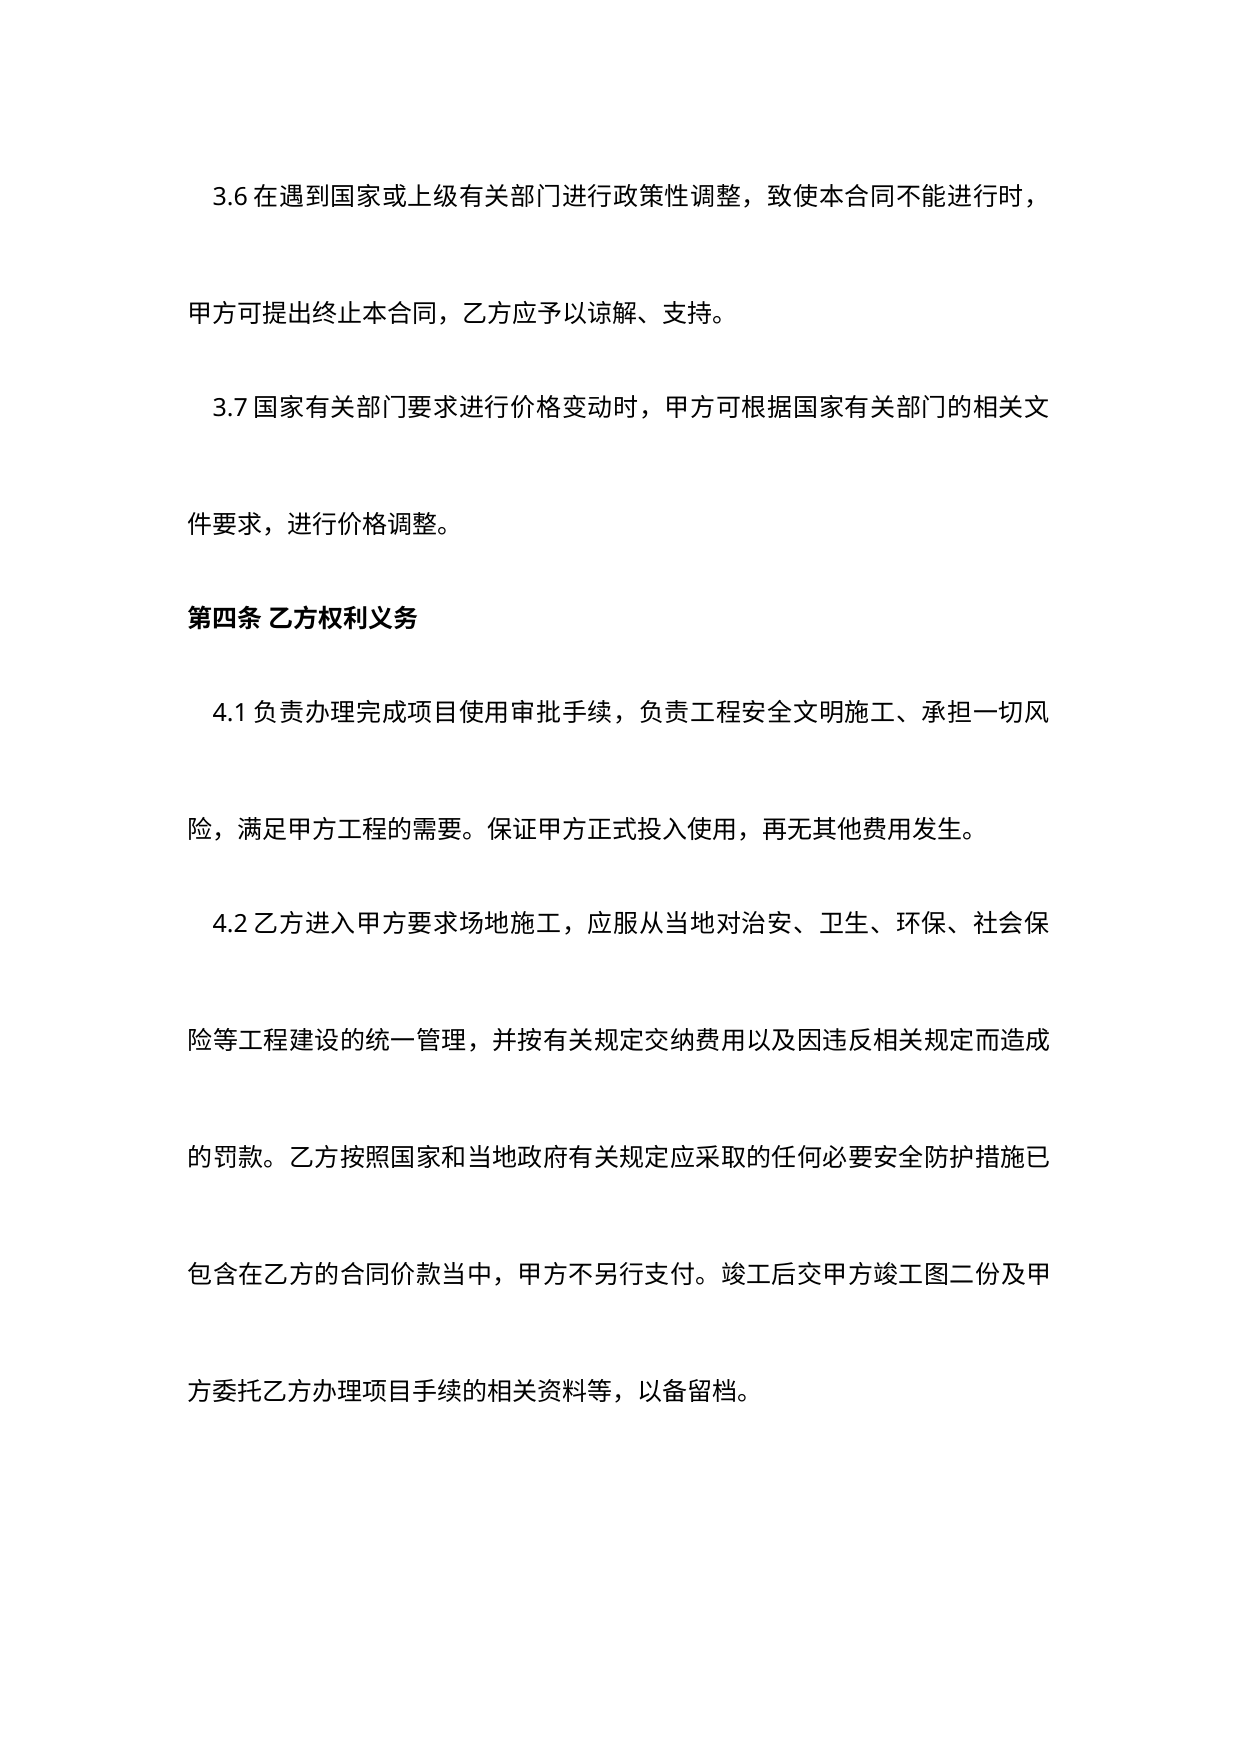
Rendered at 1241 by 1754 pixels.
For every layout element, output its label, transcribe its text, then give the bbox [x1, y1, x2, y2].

text 3.7国家有关部门要求进行价格变动时，甲方可根据国家有关部门的相关文件‎要求，进行价格调整。 [187, 373, 1053, 555]
text 第四条 乙方权利义务‎ [187, 584, 1053, 649]
text 3.6在遇到国家或上级有关部门进行政策性调整，致使本合同不能进行时，甲方可提出终止本合同，乙方应予以谅解、支持。‎ [187, 162, 1053, 344]
text 4.2乙方进入甲方要求场地施工，应服从当地对治安、卫生、环保、社会保险等工程建设的统一管理，并按有关规定交纳费用以及因违反相关规定而造成的罚款。乙方按照国家和当地政府有关规定应采取的任何必要安全防护措施已包含在乙方的合同价款当中，甲方不另行支付。竣工后交甲方竣工图二份及甲方委托乙方办理项目手续的相关资料等，以备留档。 [187, 889, 1053, 1422]
text 4.1负责办理完成项目使用审批手续，负责工程安全文明施工、承担一切风险，满足甲方工程的需要。保证甲方正式投入使用，再无其他费用发生。 [187, 678, 1053, 860]
